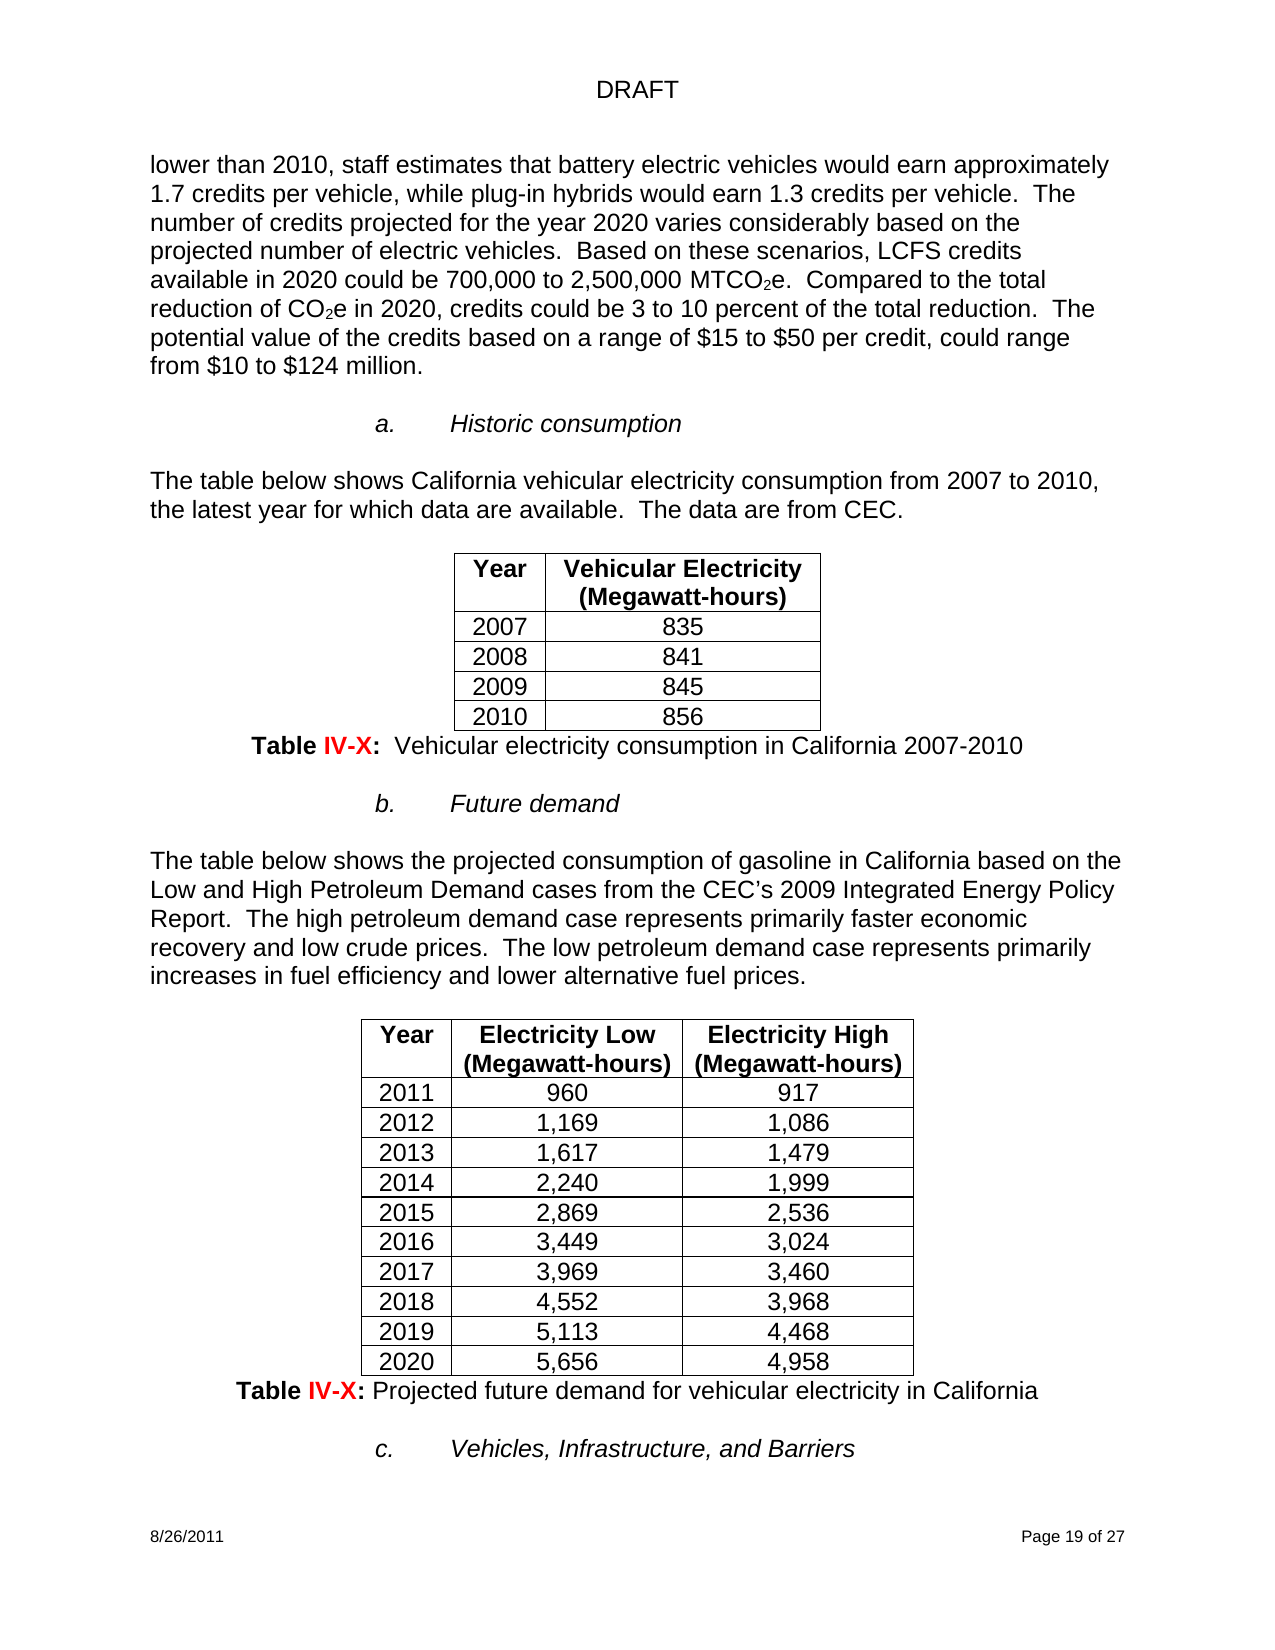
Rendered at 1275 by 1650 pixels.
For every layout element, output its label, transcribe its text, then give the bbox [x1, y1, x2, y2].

table_cell 4,552 [452, 1287, 682, 1316]
table_cell 841 [546, 642, 820, 671]
table_header Electricity High (Megawatt-hours) [683, 1020, 913, 1077]
table_cell 960 [452, 1078, 682, 1107]
table_cell 845 [546, 672, 820, 700]
text Table IV-X: Vehicular electricity consumption in California 2007-2010 [150, 731, 1125, 760]
table_cell 2,536 [683, 1198, 913, 1226]
table_cell 4,468 [683, 1317, 913, 1345]
table_cell 2011 [362, 1078, 451, 1107]
table_cell 2016 [362, 1227, 451, 1256]
table_cell 2014 [362, 1168, 451, 1196]
text Table IV-X: Projected future demand for vehicular electricity in California [150, 1376, 1125, 1405]
table_header Electricity Low (Megawatt-hours) [452, 1020, 682, 1077]
table_cell 2010 [455, 701, 545, 730]
table_cell 3,968 [683, 1287, 913, 1316]
table_cell 835 [546, 612, 820, 641]
text The table below shows the projected consumption of gasoline in California based on the Low and High Petroleum Demand cases from the CEC’s 2009 Integrated Energy Policy Report. The high petroleum demand case represents primarily faster economic recovery and low crude prices. The low petroleum demand case represents primarily increases in fuel efficiency and lower alternative fuel prices. [150, 846, 1125, 990]
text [150, 150, 1125, 380]
table_header Year [455, 554, 545, 611]
table_cell 856 [546, 701, 820, 730]
table_cell 2,869 [452, 1198, 682, 1226]
table_cell 2009 [455, 672, 545, 700]
subtitle b. Future demand [150, 789, 1125, 817]
table_header Year [362, 1020, 451, 1077]
table_cell 2020 [362, 1346, 451, 1375]
table_cell 1,999 [683, 1168, 913, 1196]
text The table below shows California vehicular electricity consumption from 2007 to 2010, the latest year for which data are available. The data are from CEC. [150, 466, 1125, 524]
table_cell 5,113 [452, 1317, 682, 1345]
table_cell 3,024 [683, 1227, 913, 1256]
table_cell 4,958 [683, 1346, 913, 1375]
table_cell 2012 [362, 1108, 451, 1137]
table_cell 1,479 [683, 1138, 913, 1167]
table_cell 2013 [362, 1138, 451, 1167]
table_cell 5,656 [452, 1346, 682, 1375]
table_cell 2007 [455, 612, 545, 641]
table_cell 2008 [455, 642, 545, 671]
table_cell 1,617 [452, 1138, 682, 1167]
table_cell 2018 [362, 1287, 451, 1316]
table_cell 3,460 [683, 1257, 913, 1286]
table_cell 917 [683, 1078, 913, 1107]
table_cell 2017 [362, 1257, 451, 1286]
table_cell 1,169 [452, 1108, 682, 1137]
table_cell 3,969 [452, 1257, 682, 1286]
table_header Vehicular Electricity (Megawatt-hours) [546, 554, 820, 611]
table_cell 1,086 [683, 1108, 913, 1137]
table_cell 2015 [362, 1198, 451, 1226]
table_cell 3,449 [452, 1227, 682, 1256]
subtitle Historic consumption [375, 409, 1125, 437]
table_cell 2019 [362, 1317, 451, 1345]
subtitle c. Vehicles, Infrastructure, and Barriers [150, 1434, 1125, 1462]
table_cell 2,240 [452, 1168, 682, 1196]
